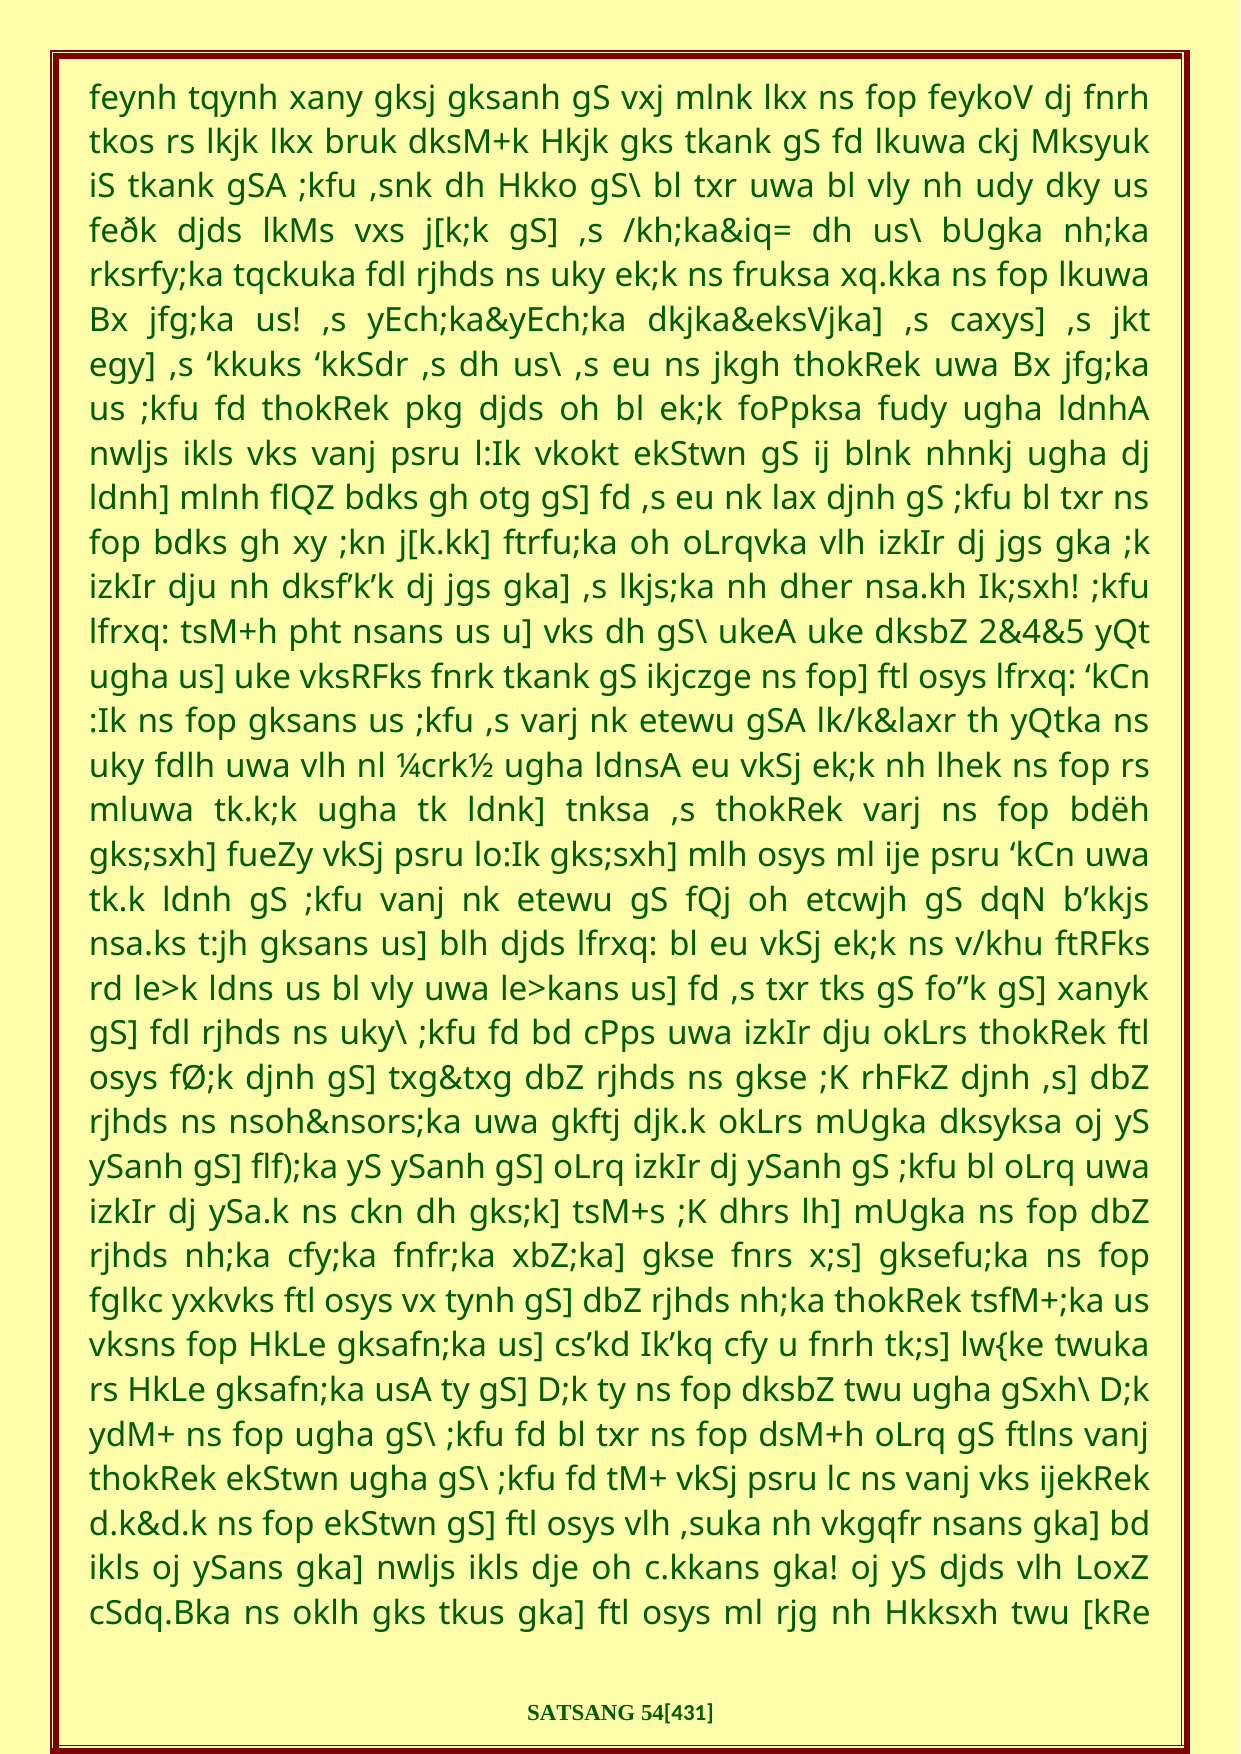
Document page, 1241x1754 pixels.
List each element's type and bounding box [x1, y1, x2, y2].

text [89, 74, 1152, 1634]
